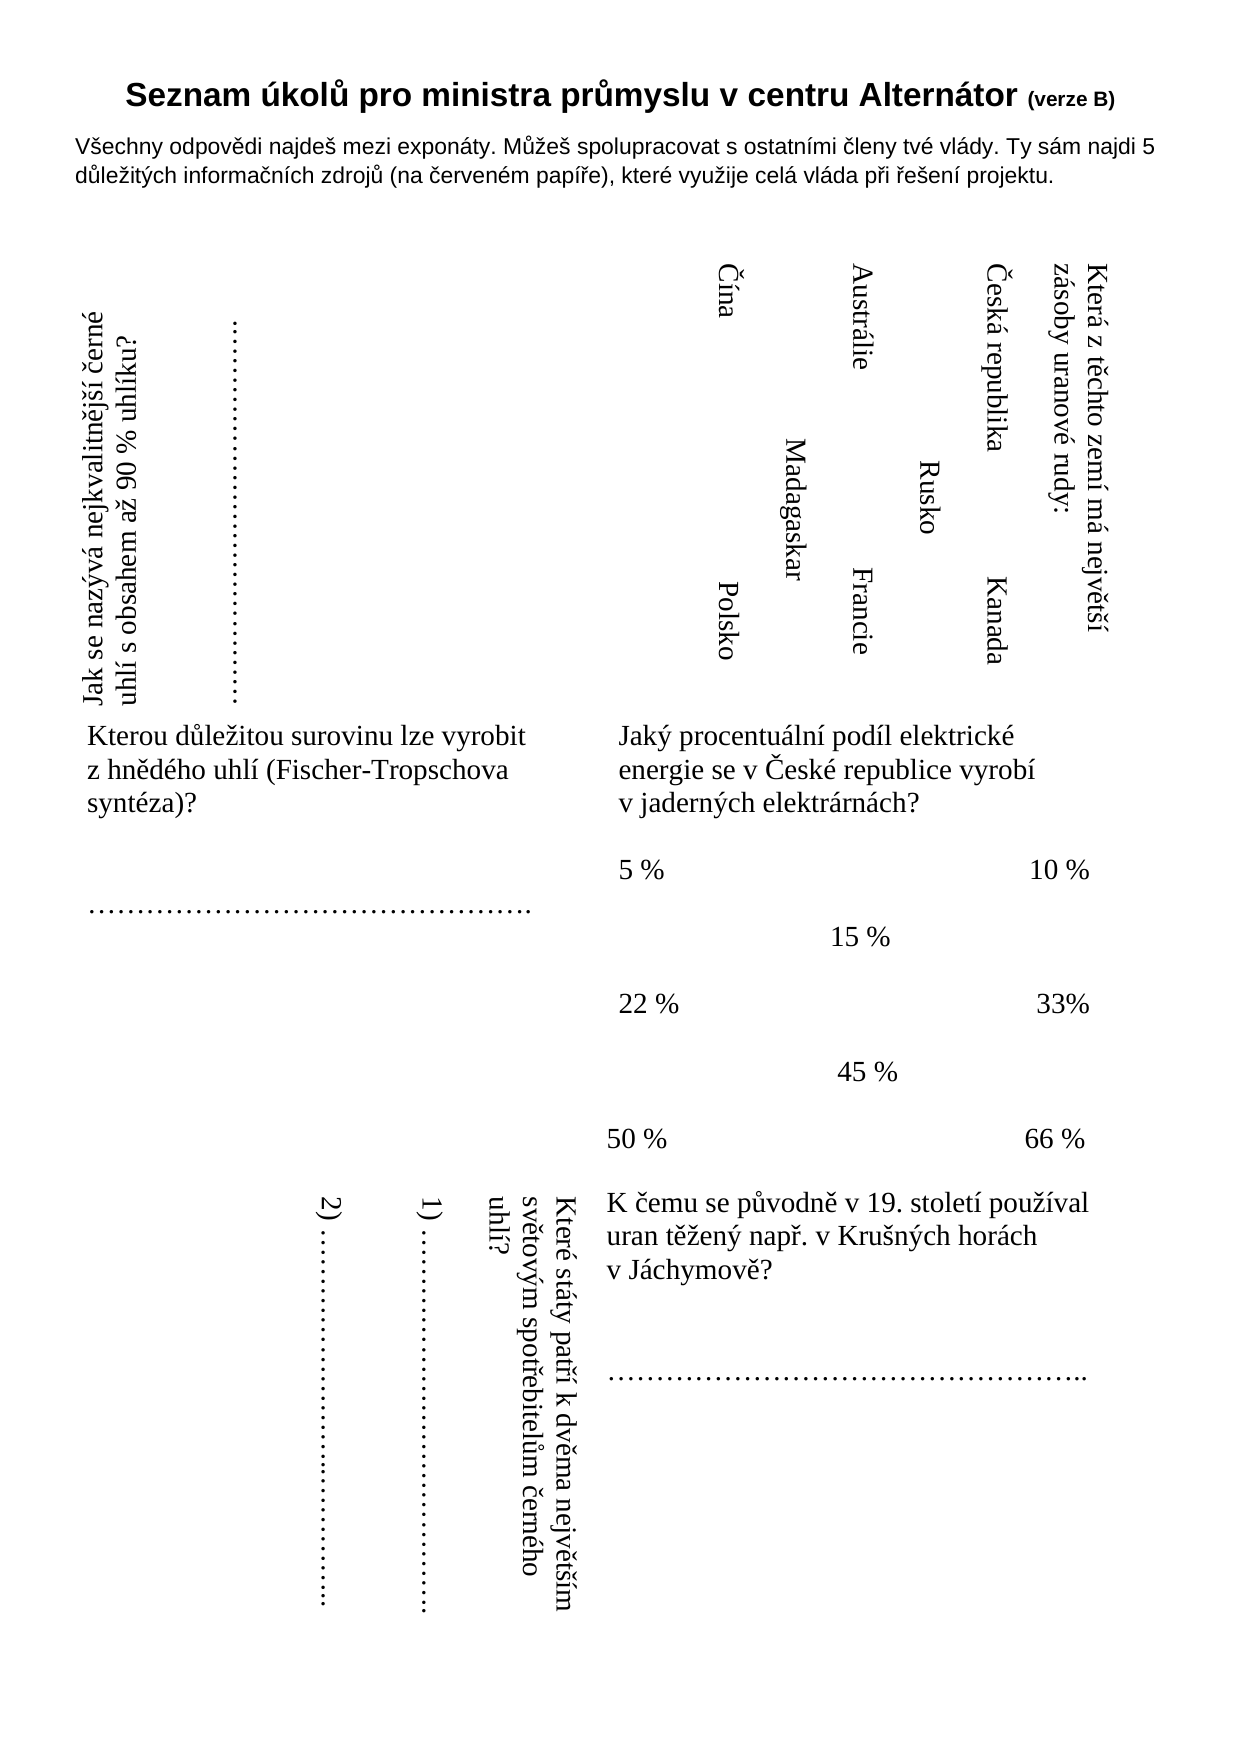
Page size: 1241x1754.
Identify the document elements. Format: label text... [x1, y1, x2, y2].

table_header Která z těchto zemí má největší zásoby uranové rudy: Česká republika Kanada Rusko Austrálie Francie Madagaskar Čína Polsko [595, 252, 1127, 718]
text Seznam úkolů pro ministra průmyslu v centru Alternátor (verze B) [75, 75, 1165, 113]
table_cell Které státy patří k dvěma největším světovým spotřebitelům černého uhlí? 1) …………………………………. 2) ……………………..………….. [64, 1185, 595, 1651]
table_cell Kterou důležitou surovinu lze vyrobit z hnědého uhlí (Fischer-Tropschova syntéza)? ………………………………………. [64, 718, 595, 1185]
table_cell Jaký procentuální podíl elektrické energie se v České republice vyrobí v jaderných elektrárnách? 5 % 10 % 15 % 22 % 33% 45 % 50 % 66 % [595, 718, 1127, 1185]
table_header Jak se nazývá nejkvalitnější černé uhlí s obsahem až 90 % uhlíku? …………………………………. [64, 252, 595, 718]
text Všechny odpovědi najdeš mezi exponáty. Můžeš spolupracovat s ostatními členy tvé vlády. Ty sám najdi 5 důležitých informačních zdrojů (na červeném papíře), které využije celá vláda při řešení projektu. [75, 133, 1165, 188]
table_cell K čemu se původně v 19. století používal uran těžený např. v Krušných horách v Jáchymově? ………………………………………….. [595, 1185, 1127, 1651]
